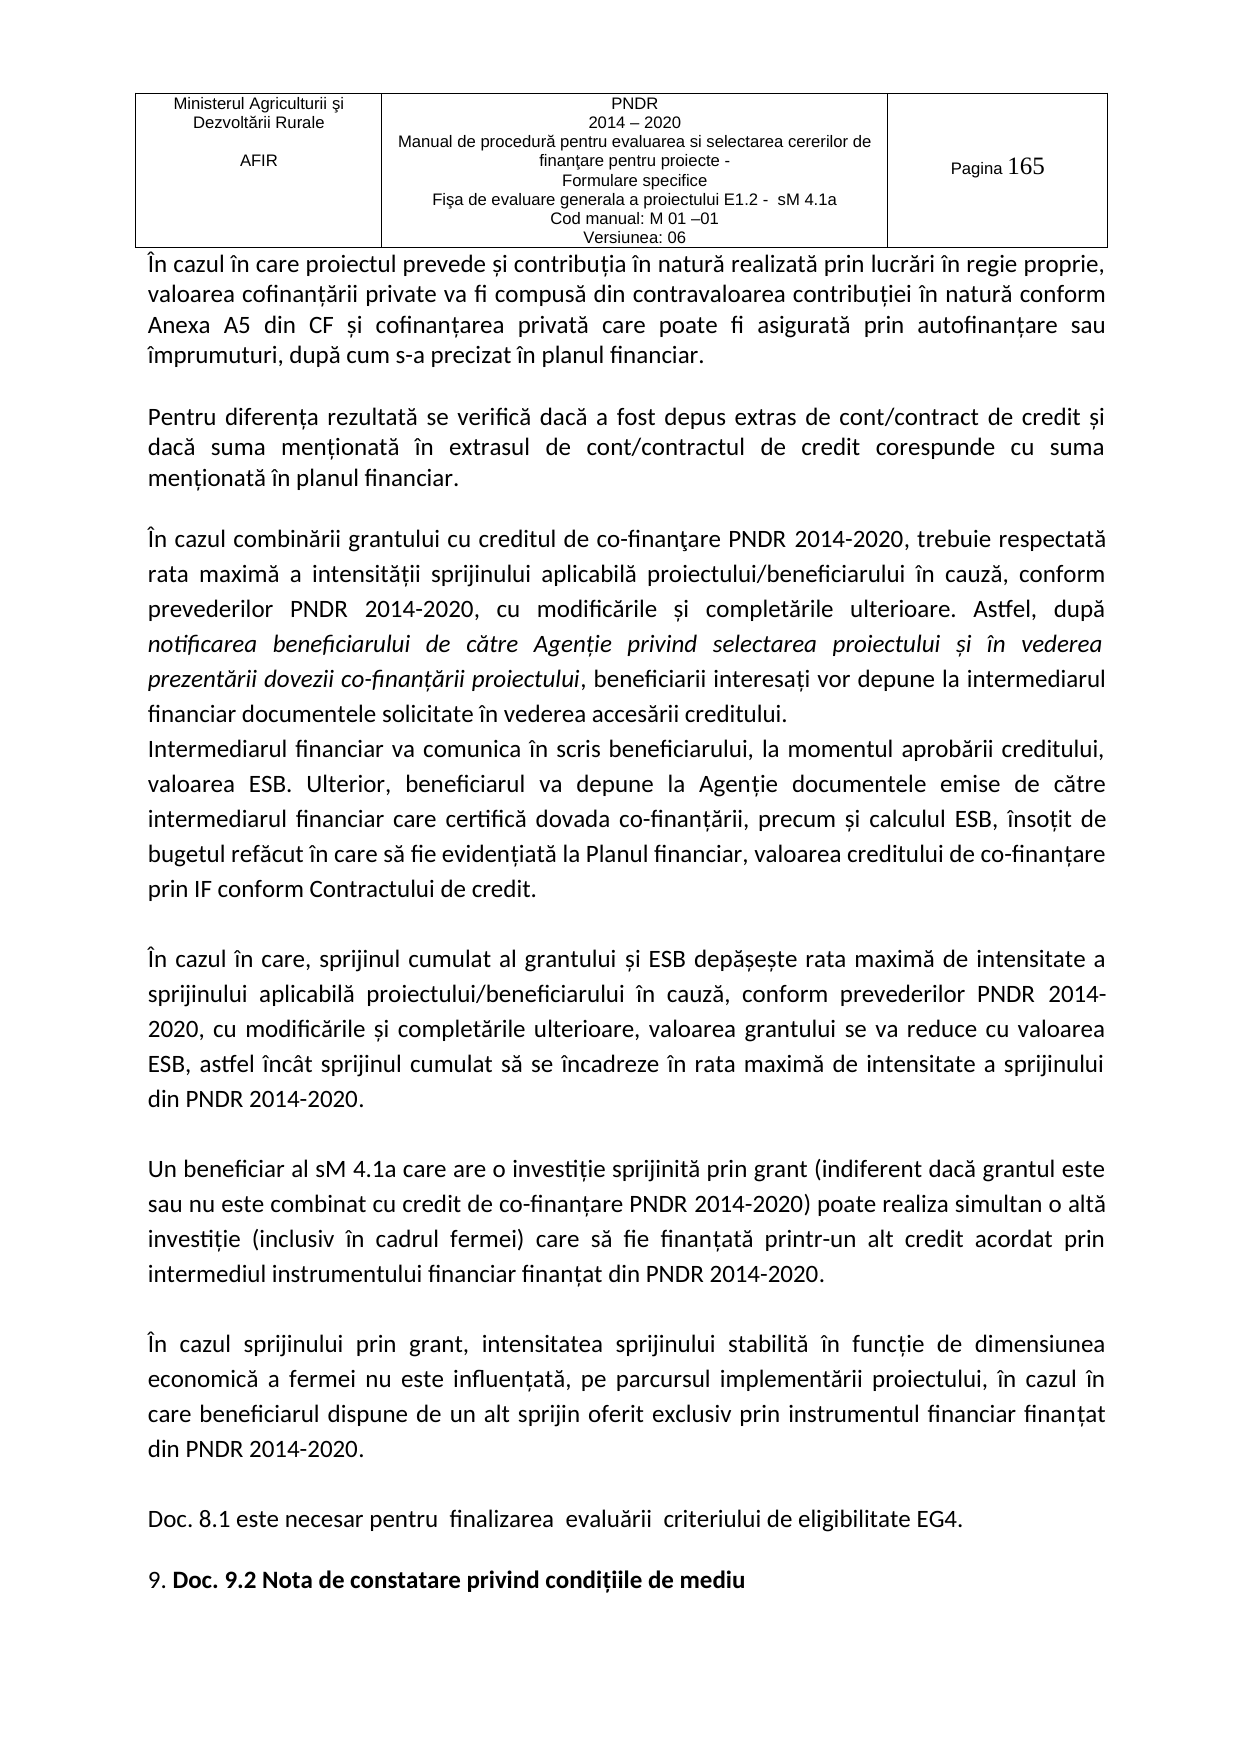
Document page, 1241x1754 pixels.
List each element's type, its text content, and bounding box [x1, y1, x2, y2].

text Pentru diferența rezultată se verifică dacă a fost depus extras de cont/contract de credit și dacă suma menționată în extrasul de cont/contractul de credit corespunde cu suma menționată în planul financiar. [148, 401, 1106, 492]
text În cazul în care proiectul prevede și contribuția în natură realizată prin lucrări în regie proprie, valoarea cofinanțării private va fi compusă din contravaloarea contribuției în natură conform Anexa A5 din CF și cofinanțarea privată care poate fi asigurată prin autofinanțare sau împrumuturi, după cum s-a precizat în planul financiar. [148, 148, 381, 247]
text Un beneficiar al sM 4.1a care are o investiție sprijinită prin grant (indiferent dacă grantul este sau nu este combinat cu credit de co-finanţare PNDR 2014-2020) poate realiza simultan o altă investiție (inclusiv în cadrul fermei) care să fie finanțată printr-un alt credit acordat prin intermediul instrumentului financiar finanțat din PNDR 2014-2020. [148, 1153, 1106, 1288]
text Doc. 8.1 este necesar pentru finalizarea evaluării criteriului de eligibilitate EG4. [148, 1503, 1106, 1533]
text În cazul în care proiectul prevede și contribuția în natură realizată prin lucrări în regie proprie, valoarea cofinanțării private va fi compusă din contravaloarea contribuției în natură conform Anexa A5 din CF și cofinanțarea privată care poate fi asigurată prin autofinanțare sau împrumuturi, după cum s-a precizat în planul financiar. [148, 248, 1106, 370]
text Intermediarul financiar va comunica în scris beneficiarului, la momentul aprobării creditului, valoarea ESB. Ulterior, beneficiarul va depune la Agenție documentele emise de către intermediarul financiar care certifică dovada co-finanțării, precum și calculul ESB, însoțit de bugetul refăcut în care să fie evidențiată la Planul financiar, valoarea creditului de co-finanțare prin IF conform Contractului de credit. [148, 733, 1106, 903]
text În cazul sprijinului prin grant, intensitatea sprijinului stabilită în funcție de dimensiunea economică a fermei nu este influențată, pe parcursul implementării proiectului, în cazul în care beneficiarul dispune de un alt sprijin oferit exclusiv prin instrumentul financiar finanțat din PNDR 2014-2020. [148, 1328, 1106, 1463]
text În cazul în care proiectul prevede și contribuția în natură realizată prin lucrări în regie proprie, valoarea cofinanțării private va fi compusă din contravaloarea contribuției în natură conform Anexa A5 din CF și cofinanțarea privată care poate fi asigurată prin autofinanțare sau împrumuturi, după cum s-a precizat în planul financiar. [888, 148, 1106, 247]
text În cazul combinării grantului cu creditul de co-finanţare PNDR 2014-2020, trebuie respectată rata maximă a intensității sprijinului aplicabilă proiectului/beneficiarului în cauză, conform prevederilor PNDR 2014-2020, cu modificările și completările ulterioare. Astfel, după notificarea beneficiarului de către Agenție privind selectarea proiectului și în vederea prezentării dovezii co-finanțării proiectului, beneficiarii interesați vor depune la intermediarul financiar documentele solicitate în vederea accesării creditului. [148, 523, 1106, 728]
text În cazul în care, sprijinul cumulat al grantului şi ESB depășește rata maximă de intensitate a sprijinului aplicabilă proiectului/beneficiarului în cauză, conform prevederilor PNDR 2014-2020, cu modificările și completările ulterioare, valoarea grantului se va reduce cu valoarea ESB, astfel încât sprijinul cumulat să se încadreze în rata maximă de intensitate a sprijinului din PNDR 2014-2020. [148, 943, 1106, 1113]
text 9. Doc. 9.2 Nota de constatare privind condiţiile de mediu [148, 1564, 1106, 1594]
text În cazul în care proiectul prevede și contribuția în natură realizată prin lucrări în regie proprie, valoarea cofinanțării private va fi compusă din contravaloarea contribuției în natură conform Anexa A5 din CF și cofinanțarea privată care poate fi asigurată prin autofinanțare sau împrumuturi, după cum s-a precizat în planul financiar. [382, 148, 887, 247]
